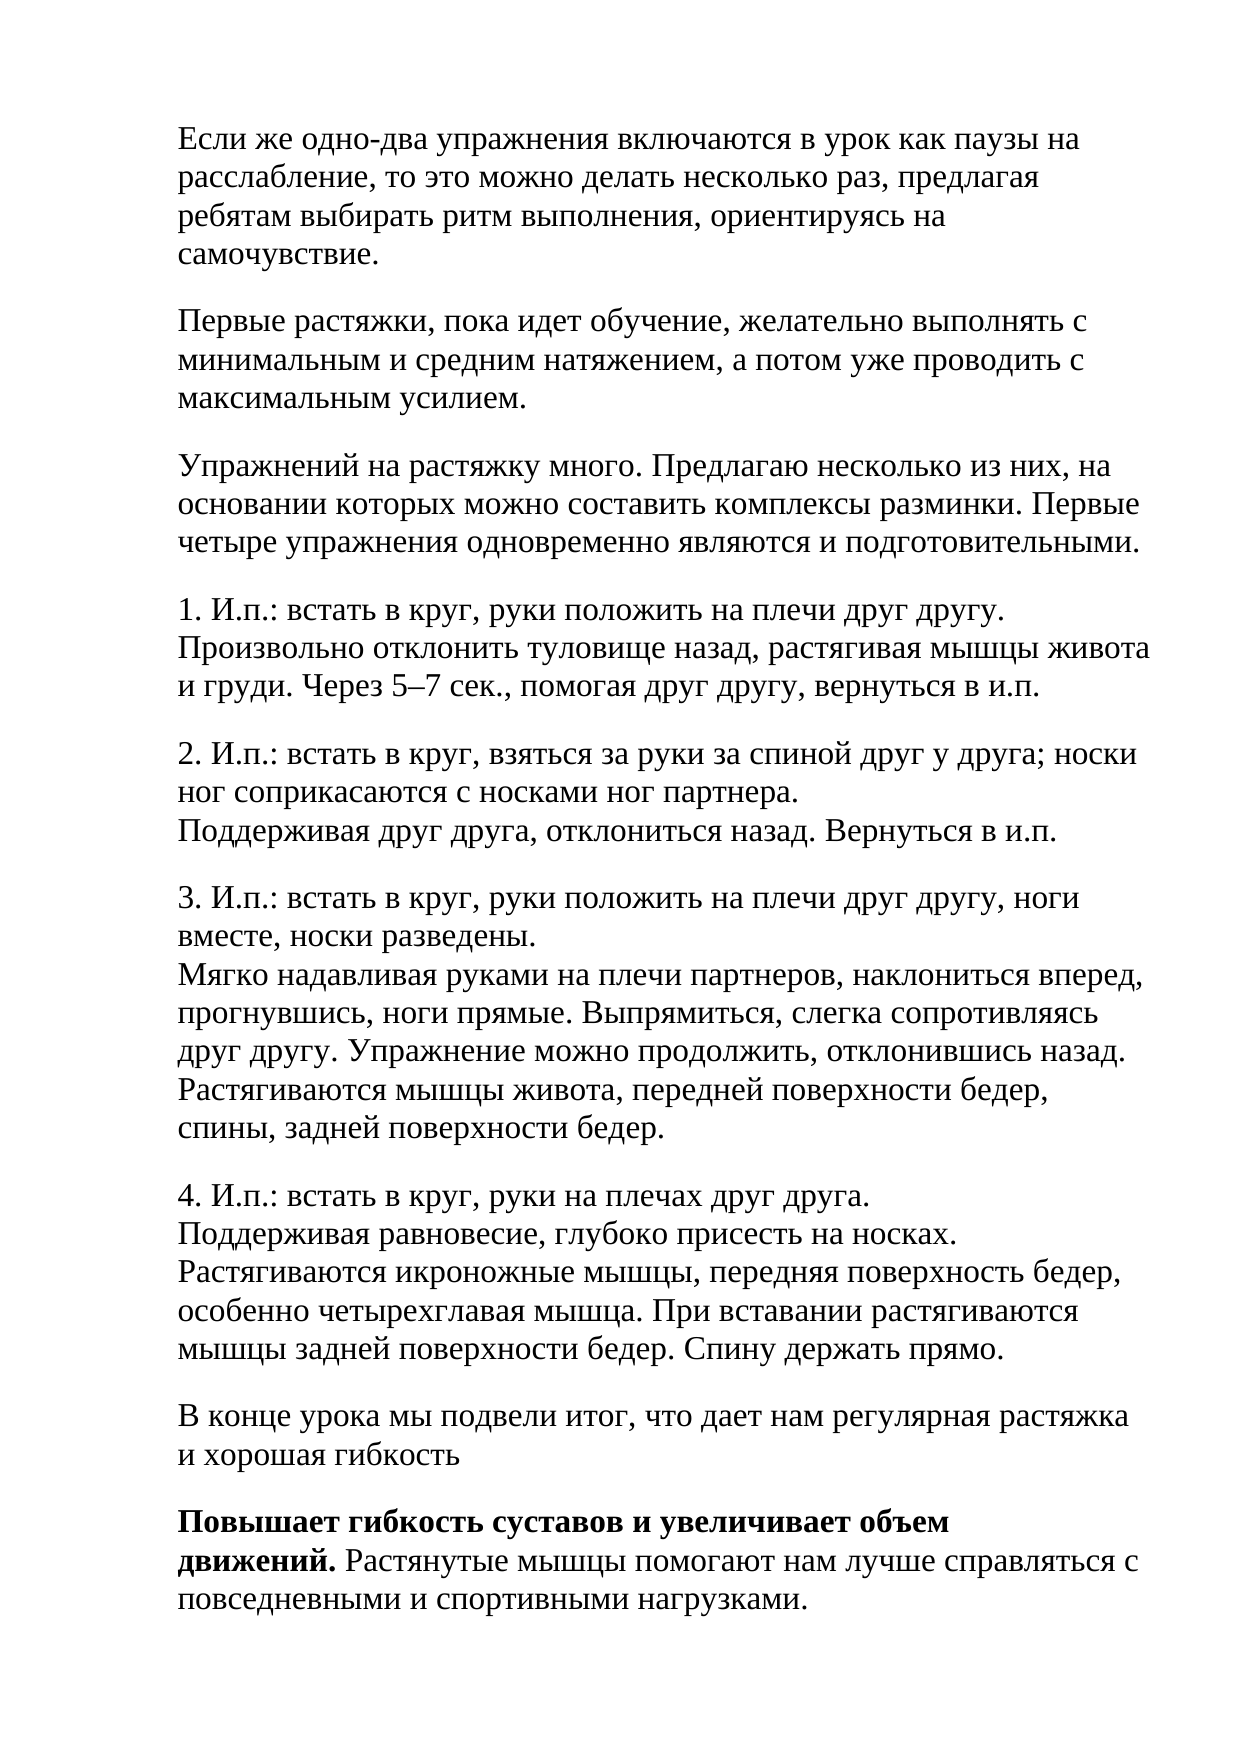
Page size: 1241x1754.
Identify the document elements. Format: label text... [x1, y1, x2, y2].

text Первые растяжки, пока идет обучение, желательно выполнять с минимальным и средним натяжением, а потом уже проводить с максимальным усилием. [177, 301, 1152, 416]
text Упражнений на растяжку много. Предлагаю несколько из них, на основании которых можно составить комплексы разминки. Первые четыре упражнения одновременно являются и подготовительными. [177, 445, 1152, 560]
text Повышает гибкость суставов и увеличивает объем движений. Растянутые мышцы помогают нам лучше справляться с повседневными и спортивными нагрузками. [177, 1501, 1152, 1616]
text 1. И.п.: встать в круг, руки положить на плечи друг другу. Произвольно отклонить туловище назад, растягивая мышцы живота и груди. Через 5–7 сек., помогая друг другу, вернуться в и.п. [177, 589, 1152, 704]
text 2. И.п.: встать в круг, взяться за руки за спиной друг у друга; носки ног соприкасаются с носками ног партнера. Поддерживая друг друга, отклониться назад. Вернуться в и.п. [177, 733, 1152, 848]
text 3. И.п.: встать в круг, руки положить на плечи друг другу, ноги вместе, носки разведены. Мягко надавливая руками на плечи партнеров, наклониться вперед, прогнувшись, ноги прямые. Выпрямиться, слегка сопротивляясь друг другу. Упражнение можно продолжить, отклонившись назад. Растягиваются мышцы живота, передней поверхности бедер, спины, задней поверхности бедер. [177, 877, 1152, 1146]
text В конце урока мы подвели итог, что дает нам регулярная растяжка и хорошая гибкость [177, 1396, 1152, 1472]
text 4. И.п.: встать в круг, руки на плечах друг друга. Поддерживая равновесие, глубоко присесть на носках. Растягиваются икроножные мышцы, передняя поверхность бедер, особенно четырехглавая мышца. При вставании растягиваются мышцы задней поверхности бедер. Спину держать прямо. [177, 1175, 1152, 1366]
text Если же одно-два упражнения включаются в урок как паузы на расслабление, то это можно делать несколько раз, предлагая ребятам выбирать ритм выполнения, ориентируясь на самочувствие. [177, 118, 1152, 271]
